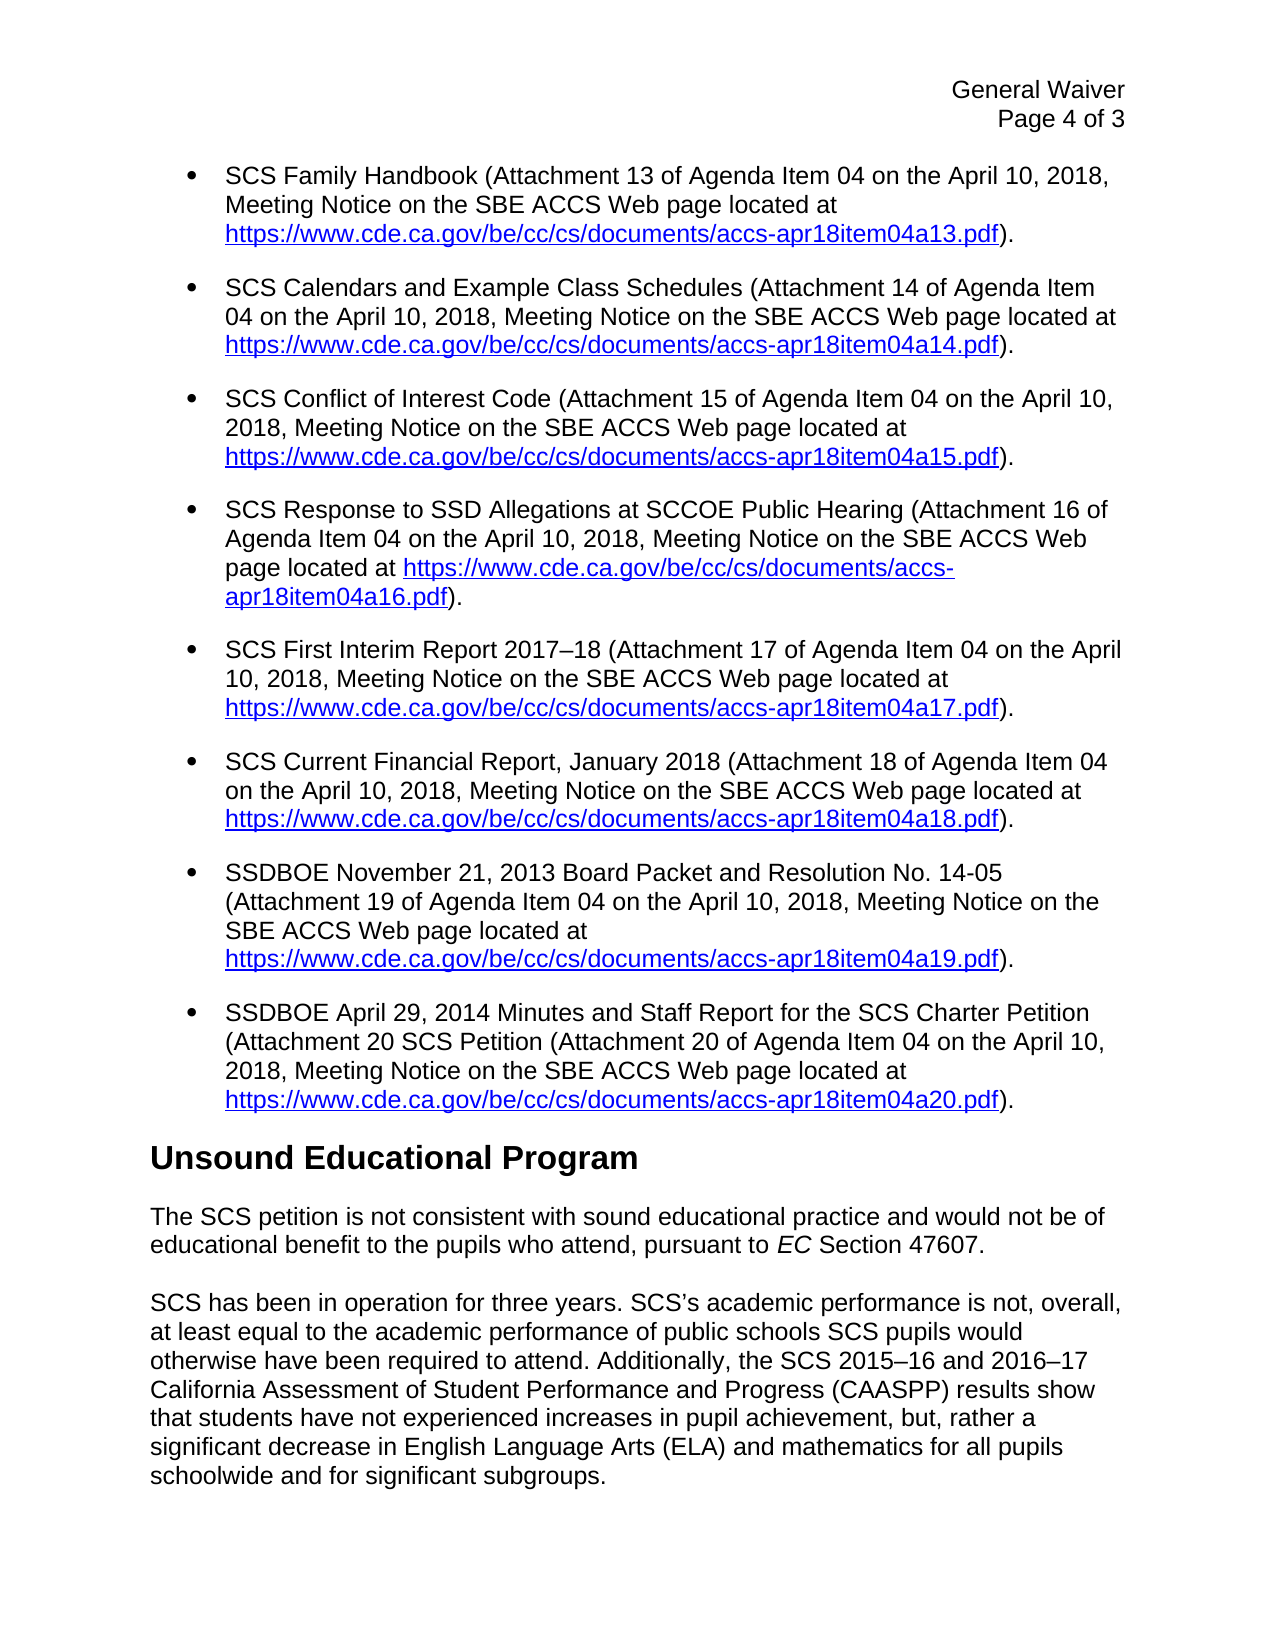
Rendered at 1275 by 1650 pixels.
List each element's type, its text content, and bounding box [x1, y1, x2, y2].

list SCS Response to SSD Allegations at SCCOE Public Hearing (Attachment 16 of Agenda Item 04 on the April 10, 2018, Meeting Notice on the SBE ACCS Web page located at https://www.cde.ca.gov/be/cc/cs/documents/accs-apr18item04a16.pdf). [187, 495, 1125, 610]
list SSDBOE November 21, 2013 Board Packet and Resolution No. 14-05 (Attachment 19 of Agenda Item 04 on the April 10, 2018, Meeting Notice on the SBE ACCS Web page located at https://www.cde.ca.gov/be/cc/cs/documents/accs-apr18item04a19.pdf). [187, 858, 1125, 973]
list SSDBOE April 29, 2014 Minutes and Staff Report for the SCS Charter Petition (Attachment 20 SCS Petition (Attachment 20 of Agenda Item 04 on the April 10, 2018, Meeting Notice on the SBE ACCS Web page located at https://www.cde.ca.gov/be/cc/cs/documents/accs-apr18item04a20.pdf). [187, 998, 1125, 1113]
list SCS Calendars and Example Class Schedules (Attachment 14 of Agenda Item 04 on the April 10, 2018, Meeting Notice on the SBE ACCS Web page located at https://www.cde.ca.gov/be/cc/cs/documents/accs-apr18item04a14.pdf). [187, 273, 1125, 359]
list SCS Conflict of Interest Code (Attachment 15 of Agenda Item 04 on the April 10, 2018, Meeting Notice on the SBE ACCS Web page located at https://www.cde.ca.gov/be/cc/cs/documents/accs-apr18item04a15.pdf). [187, 384, 1125, 470]
text SCS has been in operation for three years. SCS’s academic performance is not, overall, at least equal to the academic performance of public schools SCS pupils would otherwise have been required to attend. Additionally, the SCS 2015–16 and 2016–17 California Assessment of Student Performance and Progress (CAASPP) results show that students have not experienced increases in pupil achievement, but, rather a significant decrease in English Language Arts (ELA) and mathematics for all pupils schoolwide and for significant subgroups. [150, 1288, 1125, 1490]
list SCS First Interim Report 2017–18 (Attachment 17 of Agenda Item 04 on the April 10, 2018, Meeting Notice on the SBE ACCS Web page located at https://www.cde.ca.gov/be/cc/cs/documents/accs-apr18item04a17.pdf). [187, 635, 1125, 722]
list SCS Current Financial Report, January 2018 (Attachment 18 of Agenda Item 04 on the April 10, 2018, Meeting Notice on the SBE ACCS Web page located at https://www.cde.ca.gov/be/cc/cs/documents/accs-apr18item04a18.pdf). [187, 747, 1125, 833]
subtitle Unsound Educational Program [150, 1138, 1125, 1177]
text The SCS petition is not consistent with sound educational practice and would not be of educational benefit to the pupils who attend, pursuant to EC Section 47607. [150, 1202, 1125, 1259]
list SCS Family Handbook (Attachment 13 of Agenda Item 04 on the April 10, 2018, Meeting Notice on the SBE ACCS Web page located at https://www.cde.ca.gov/be/cc/cs/documents/accs-apr18item04a13.pdf). [187, 161, 1125, 248]
